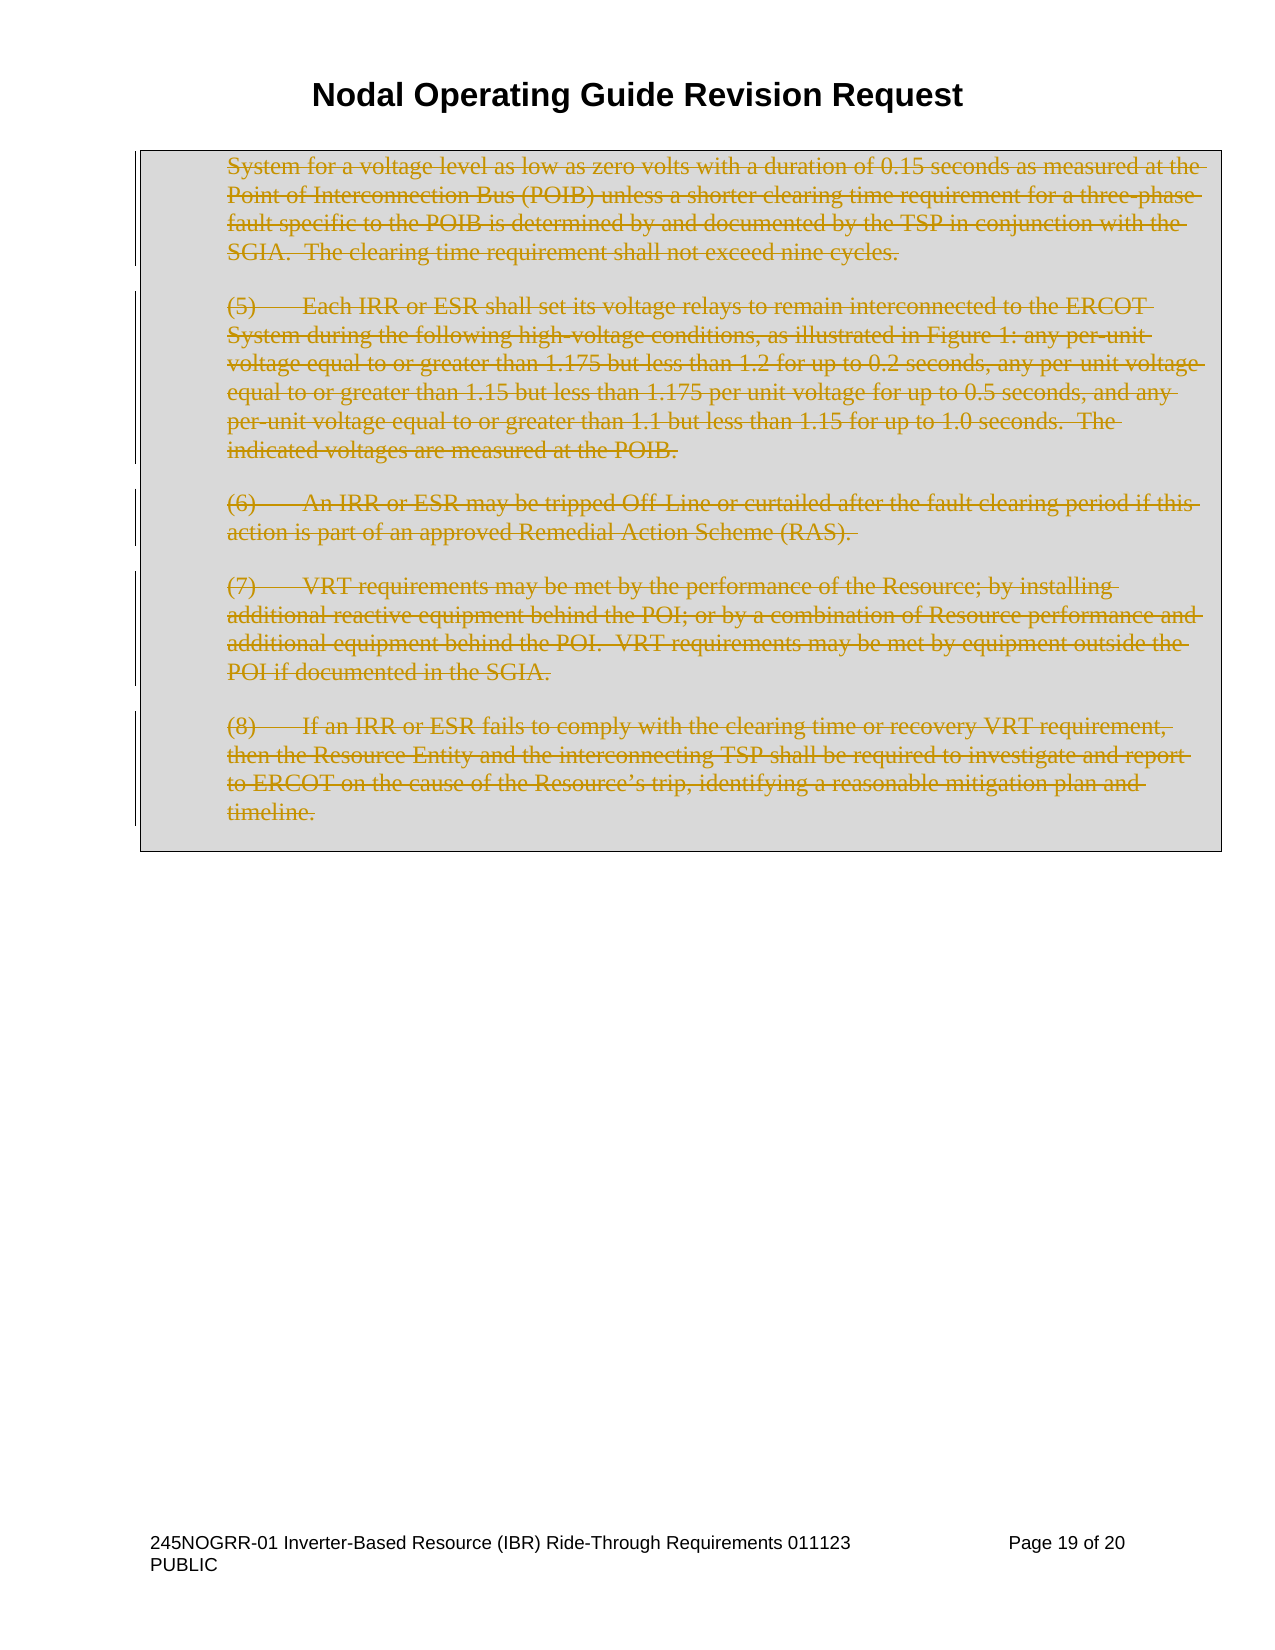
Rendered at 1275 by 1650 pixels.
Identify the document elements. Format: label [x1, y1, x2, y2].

table_header [141, 151, 1221, 851]
